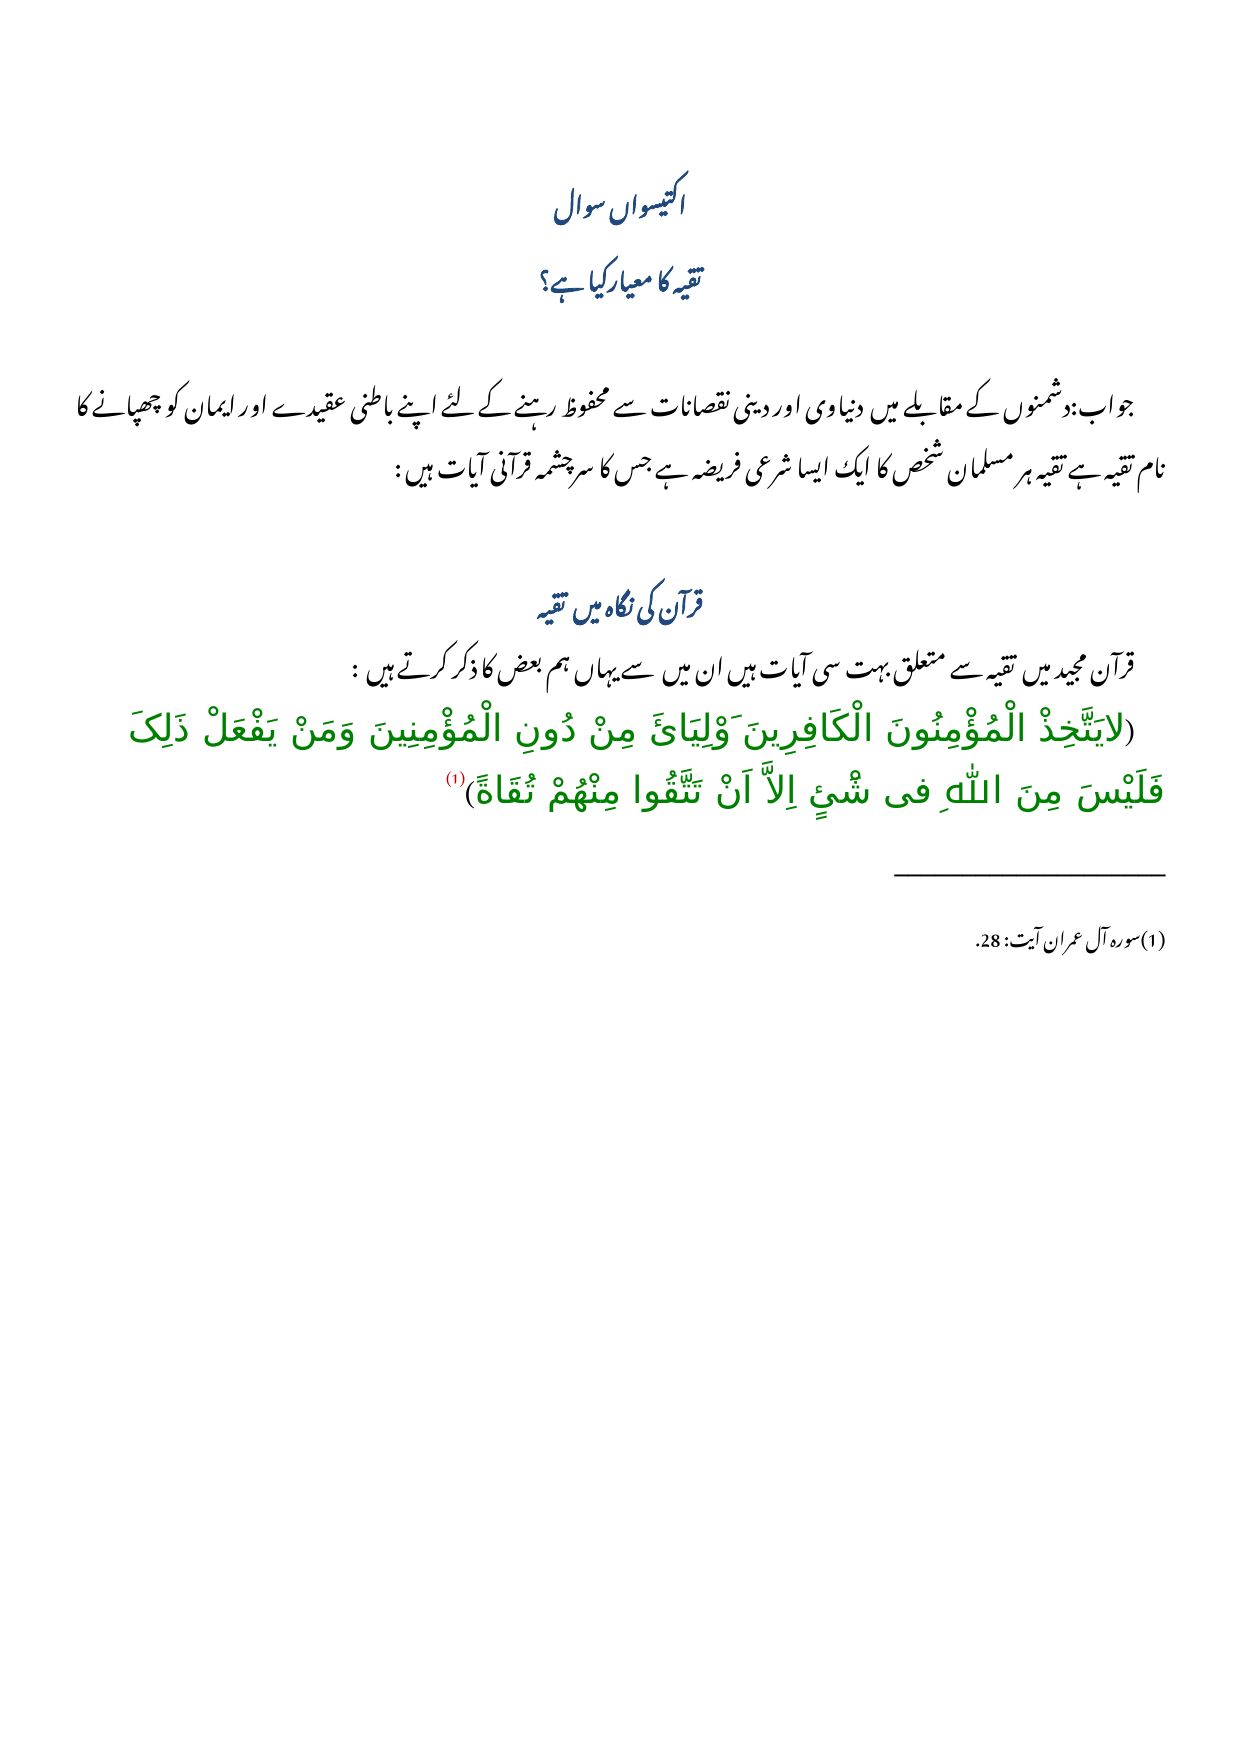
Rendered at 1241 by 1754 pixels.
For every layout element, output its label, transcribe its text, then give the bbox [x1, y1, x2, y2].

subtitle تقیہ کا معیارکیا ہے؟ [75, 244, 1165, 306]
text (لایَتَّخِذْ الْمُؤْمِنُونَ الْکَافِرِینَ َوْلِیَائَ مِنْ دُونِ الْمُؤْمِنِینَ وَمَنْ یَفْعَلْ ذَلِکَ فَلَیْسَ مِنَ ﷲِ فى شَْئٍ اِلاَّ اَنْ تَتَّقُوا مِنْهُمْ تُقَاةً)(1) [75, 694, 1165, 819]
text جواب:دشمنوں کے مقابلے میں دنیاوی اور دینی نقصانات سے محفوظ رہنے کے لئے اپنے باطنی عقیدے اور ایمان کو چھپانے کا نام تقیہ ہے تقیہ ہر مسلمان شخص کا ایک ایسا شرعی فریضہ ہے جس کا سرچشمہ قرآنی آیات ہیں : [75, 369, 1165, 494]
text ____________________ [75, 819, 1165, 886]
subtitle قرآن کی نگاہ میں تقیہ [75, 569, 1165, 631]
text (1)سورہ آل عمران آیت: 28. [75, 911, 1165, 958]
text قرآن مجید میں تقیہ سے متعلق بہت سی آیات ہیں ان میں سے یہاں ہم بعض کا ذکر کرتے ہیں : [75, 631, 1165, 694]
subtitle اکتیسواں سوال [75, 169, 1165, 231]
